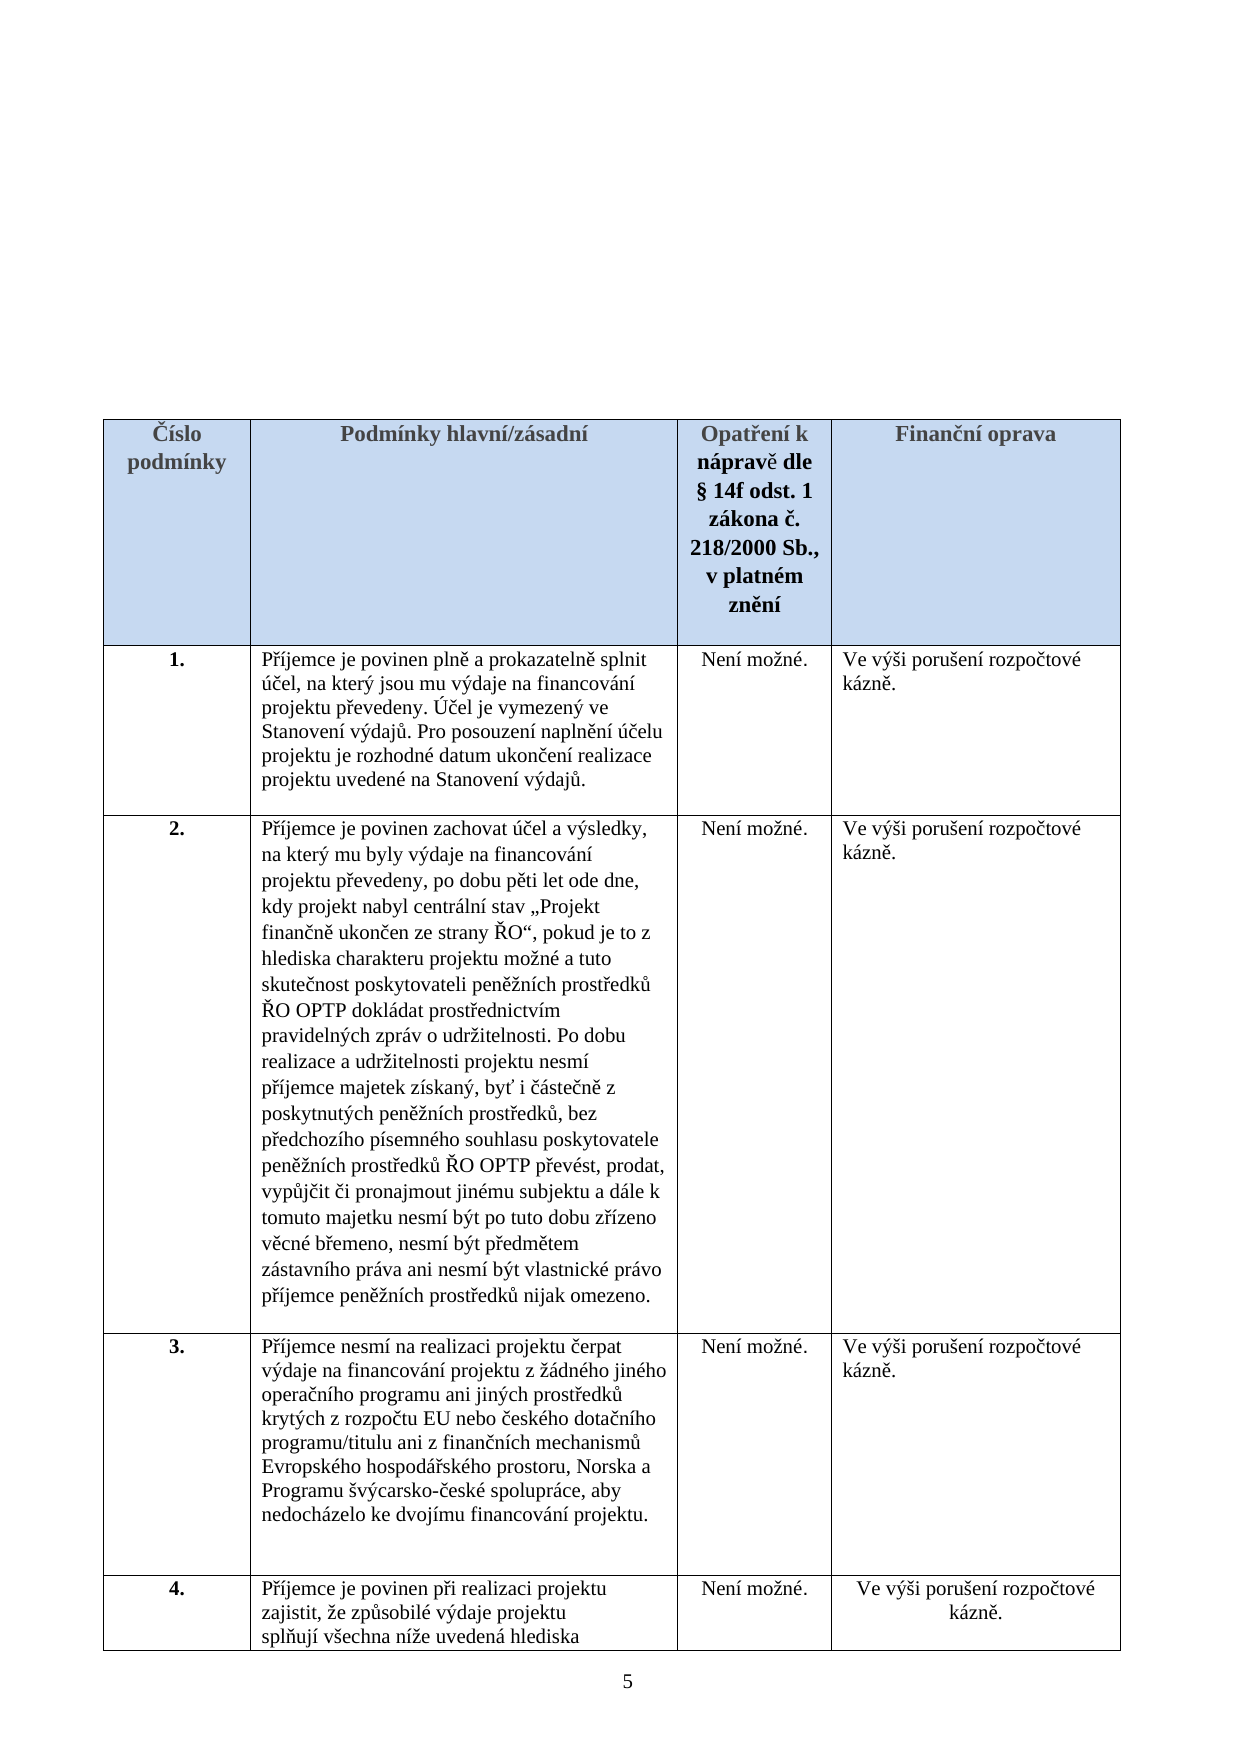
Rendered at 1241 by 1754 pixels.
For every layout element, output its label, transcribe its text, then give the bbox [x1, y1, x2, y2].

table_cell Není možné. [678, 816, 831, 1333]
table_cell 4. [104, 1576, 250, 1649]
table_header Opatření k nápravě dle § 14f odst. 1 zákona č. 218/2000 Sb., v platném znění [678, 420, 831, 645]
table_cell 1. [104, 646, 250, 815]
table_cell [832, 1576, 1120, 1649]
table_cell Ve výši porušení rozpočtové kázně. [832, 1334, 1120, 1574]
table_header Podmínky hlavní/zásadní [251, 420, 677, 645]
table_header Finanční oprava [832, 420, 1120, 645]
table_cell 3. [104, 1334, 250, 1574]
table_cell Příjemce je povinen zachovat účel a výsledky, na který mu byly výdaje na financování projektu převedeny, po dobu pěti let ode dne, kdy projekt nabyl centrální stav „Projekt finančně ukončen ze strany ŘO“, pokud je to z hlediska charakteru projektu možné a tuto skutečnost poskytovateli peněžních prostředků ŘO OPTP dokládat prostřednictvím pravidelných zpráv o udržitelnosti. Po dobu realizace a udržitelnosti projektu nesmí příjemce majetek získaný, byť i částečně z poskytnutých peněžních prostředků, bez předchozího písemného souhlasu poskytovatele peněžních prostředků ŘO OPTP převést, prodat, vypůjčit či pronajmout jinému subjektu a dále k tomuto majetku nesmí být po tuto dobu zřízeno věcné břemeno, nesmí být předmětem zástavního práva ani nesmí být vlastnické právo příjemce peněžních prostředků nijak omezeno. [251, 816, 677, 1333]
table_cell Není možné. [678, 646, 831, 815]
table_cell 2. [104, 816, 250, 1333]
table_cell Ve výši porušení rozpočtové kázně. [832, 646, 1120, 815]
table_cell Není možné. [678, 1576, 831, 1649]
table_cell Není možné. [678, 1334, 831, 1574]
table_header Číslo podmínky [104, 420, 250, 645]
table_cell Příjemce je povinen plně a prokazatelně splnit účel, na který jsou mu výdaje na financování projektu převedeny. Účel je vymezený ve Stanovení výdajů. Pro posouzení naplnění účelu projektu je rozhodné datum ukončení realizace projektu uvedené na Stanovení výdajů. [251, 646, 677, 815]
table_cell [251, 1576, 677, 1649]
table_cell Příjemce nesmí na realizaci projektu čerpat výdaje na financování projektu z žádného jiného operačního programu ani jiných prostředků krytých z rozpočtu EU nebo českého dotačního programu/titulu ani z finančních mechanismů Evropského hospodářského prostoru, Norska a Programu švýcarsko-české spolupráce, aby nedocházelo ke dvojímu financování projektu. [251, 1334, 677, 1574]
table_cell Ve výši porušení rozpočtové kázně. [832, 816, 1120, 1333]
